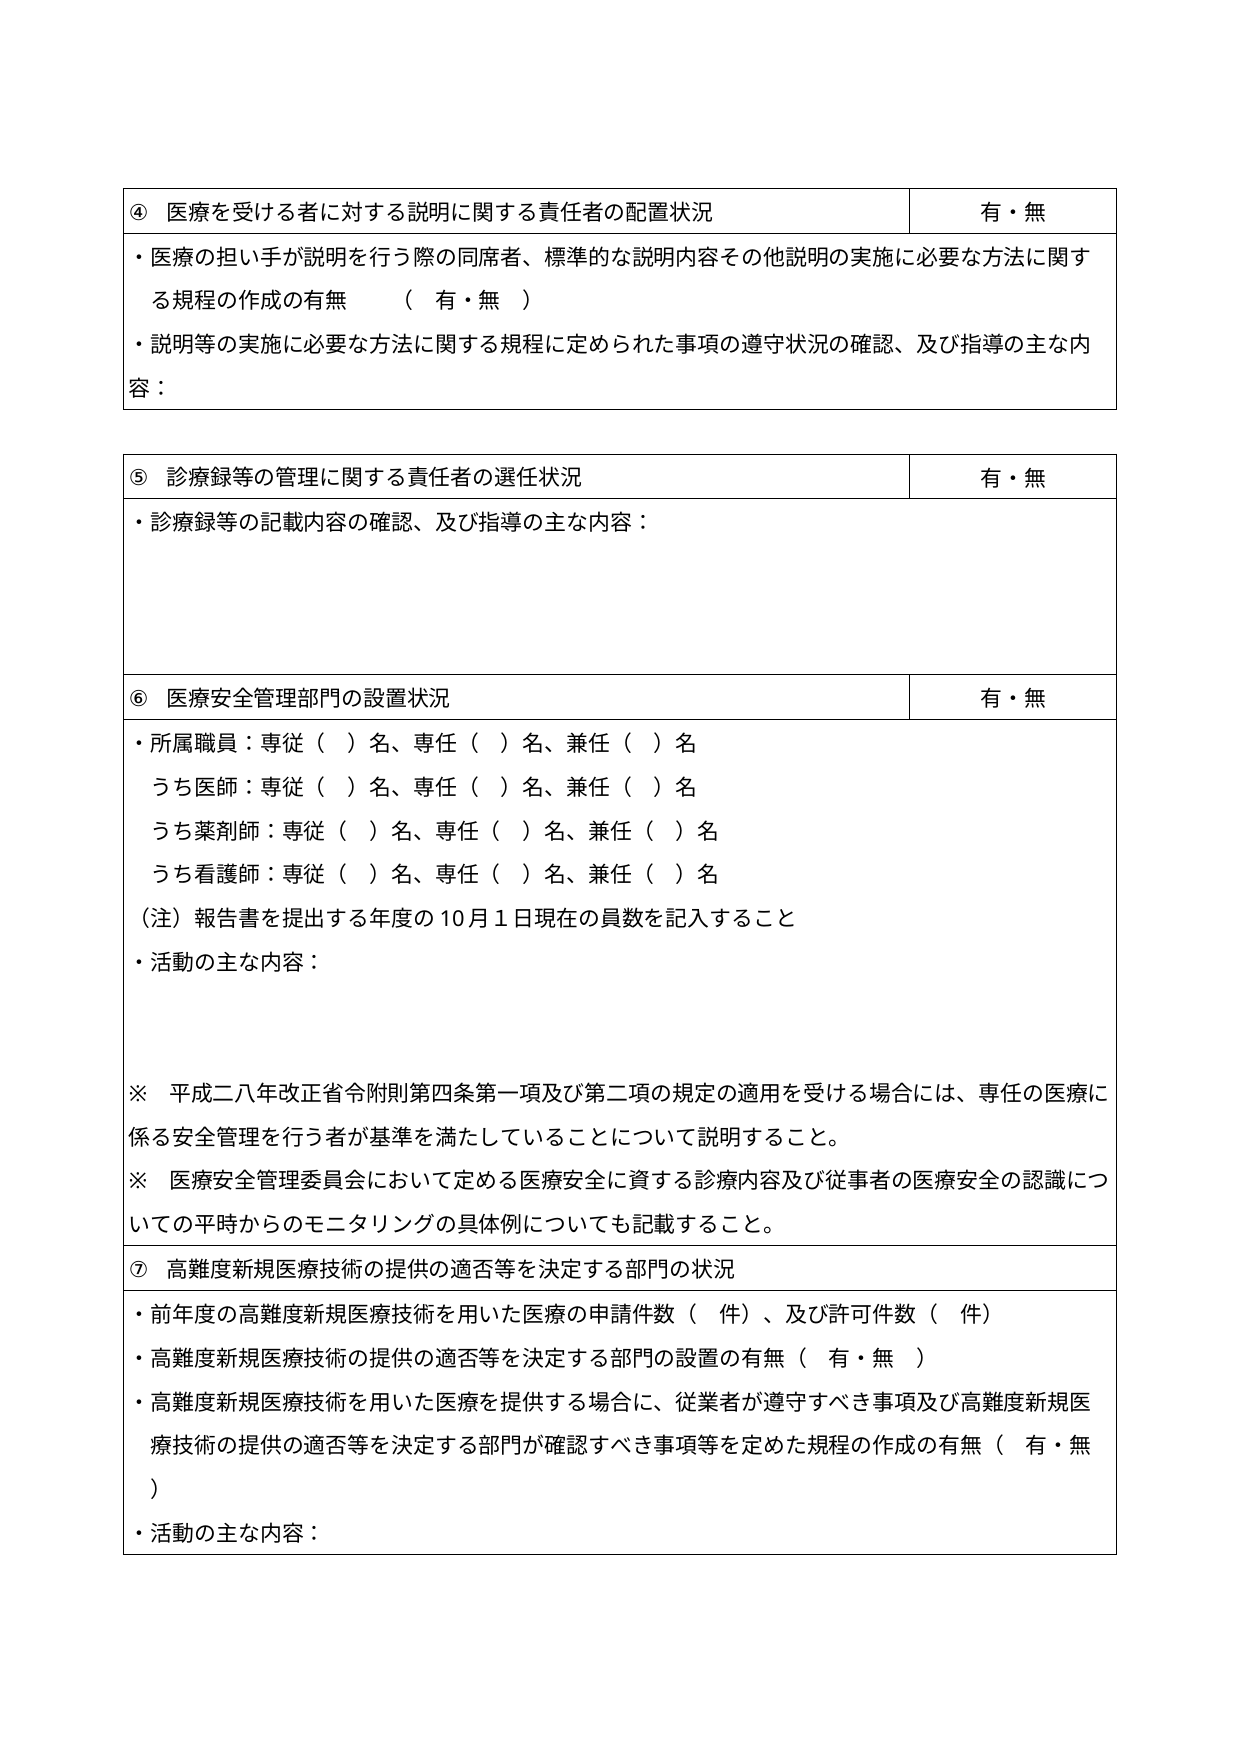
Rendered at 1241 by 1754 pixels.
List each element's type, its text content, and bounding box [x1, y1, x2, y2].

table_cell 医療安全管理部門の設置状況 [124, 675, 909, 719]
table_cell 有・無 [910, 675, 1116, 719]
table_header 有・無 [910, 455, 1116, 498]
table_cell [124, 1291, 1116, 1553]
table_header 診療録等の管理に関する責任者の選任状況 [124, 455, 909, 498]
table_cell 医療を受ける者に対する説明に関する責任者の配置状況 [124, 189, 909, 233]
table_cell ・診療録等の記載内容の確認、及び指導の主な内容： [124, 499, 1116, 674]
table_cell ・医療の担い手が説明を行う際の同席者、標準的な説明内容その他説明の実施に必要な方法に関する規程の作成の有無 （ 有・無 ） ・説明等の実施に必要な方法に関する規程に定められた事項の遵守状況の確認、及び指導の主な内容： [124, 234, 1116, 409]
table_cell ・所属職員：専従（ ）名、専任（ ）名、兼任（ ）名 うち医師：専従（ ）名、専任（ ）名、兼任（ ）名 うち薬剤師：専従（ ）名、専任（ ）名、兼任（ ）名 うち看護師：専従（ ）名、専任（ ）名、兼任（ ）名 （注）報告書を提出する年度の10月１日現在の員数を記入すること ・活動の主な内容： ※ 平成二八年改正省令附則第四条第一項及び第二項の規定の適用を受ける場合には、専任の医療に係る安全管理を行う者が基準を満たしていることについて説明すること。 ※ 医療安全管理委員会において定める医療安全に資する診療内容及び従事者の医療安全の認識についての平時からのモニタリングの具体例についても記載すること。 [124, 720, 1116, 1245]
table_cell 高難度新規医療技術の提供の適否等を決定する部門の状況 [124, 1246, 1116, 1290]
table_cell 有・無 [910, 189, 1116, 233]
